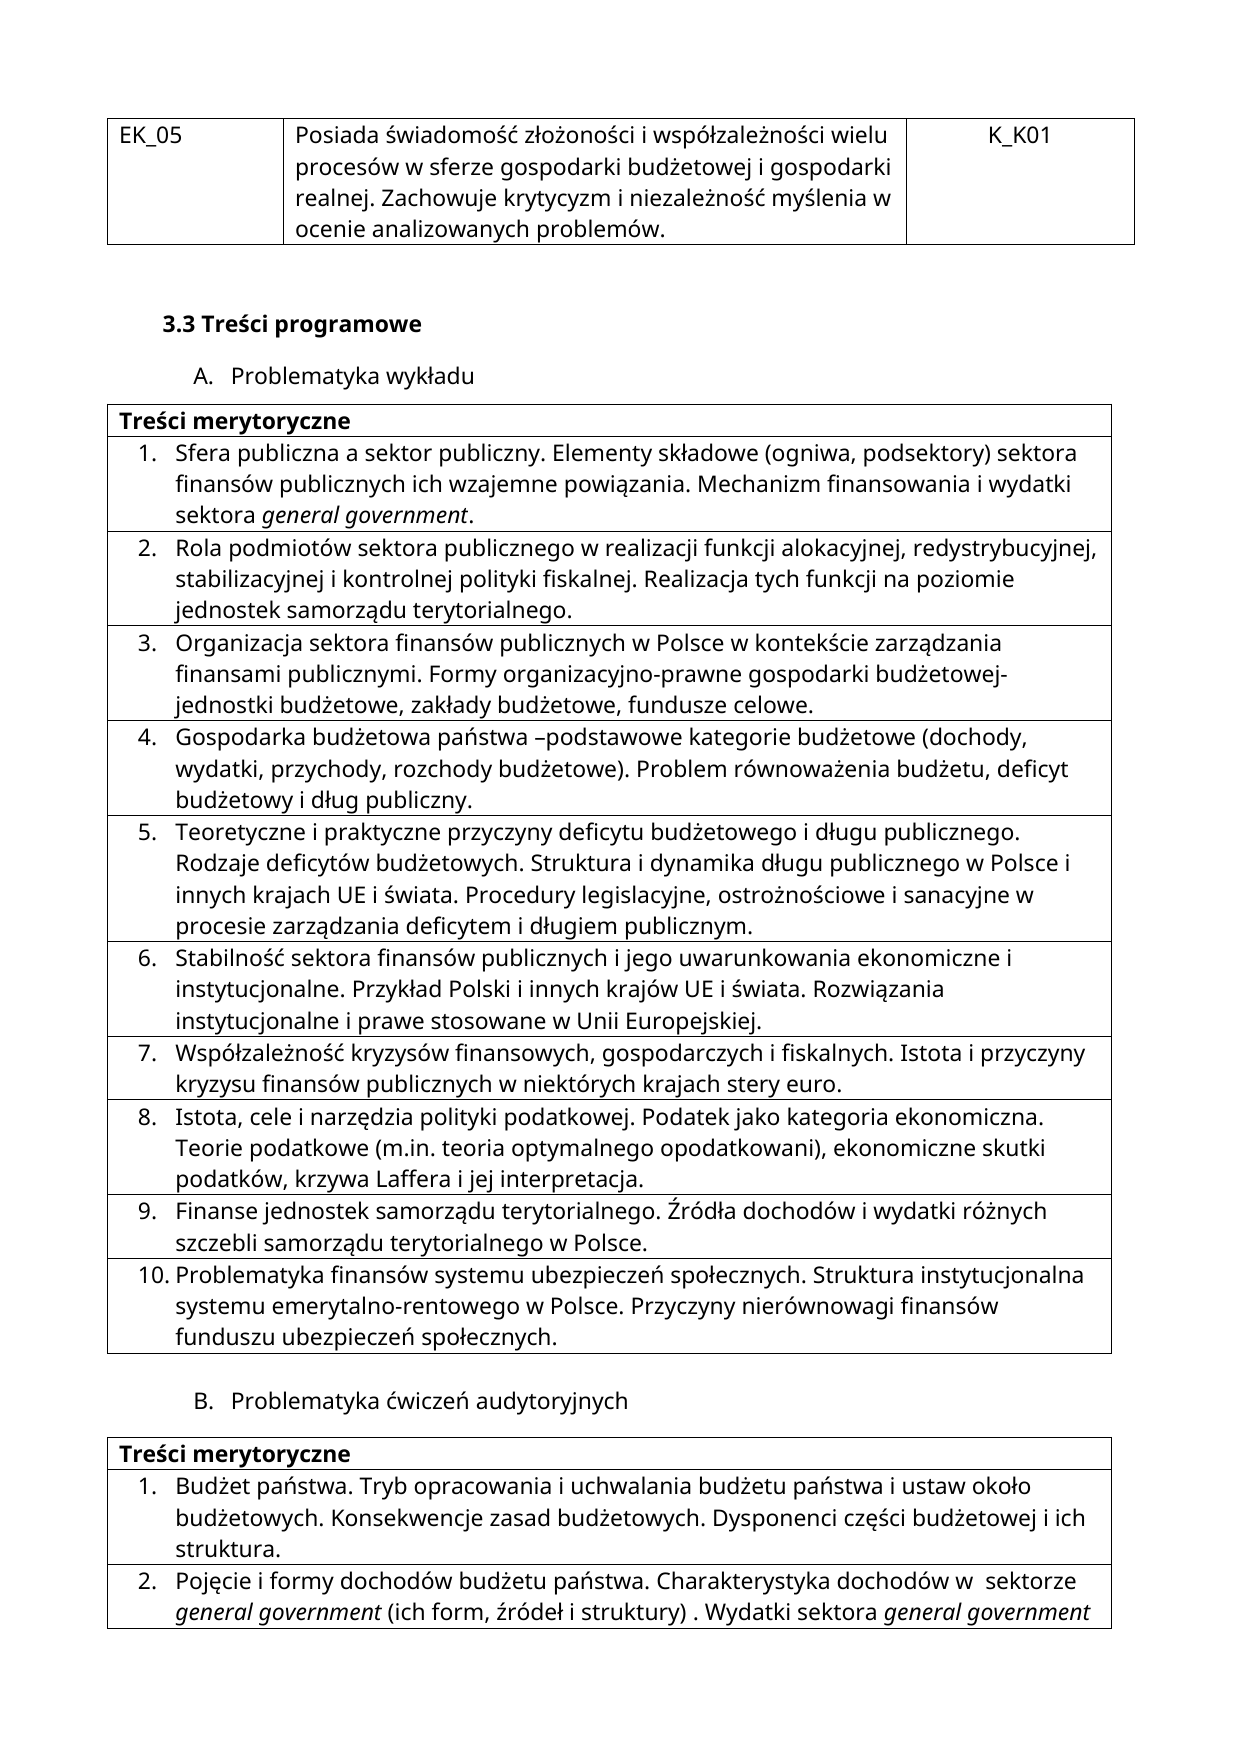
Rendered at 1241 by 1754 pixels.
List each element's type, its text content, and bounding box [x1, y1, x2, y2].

table_cell Współzależność kryzysów finansowych, gospodarczych i fiskalnych. Istota i przyczyny kryzysu finansów publicznych w niektórych krajach stery euro. [108, 1037, 1111, 1099]
table_header Treści merytoryczne [108, 405, 1111, 436]
table_cell Istota, cele i narzędzia polityki podatkowej. Podatek jako kategoria ekonomiczna. Teorie podatkowe (m.in. teoria optymalnego opodatkowani), ekonomiczne skutki podatków, krzywa Laffera i jej interpretacja. [108, 1100, 1111, 1194]
table_cell Sfera publiczna a sektor publiczny. Elementy składowe (ogniwa, podsektory) sektora finansów publicznych ich wzajemne powiązania. Mechanizm finansowania i wydatki sektora general government. [108, 437, 1111, 531]
table_cell Finanse jednostek samorządu terytorialnego. Źródła dochodów i wydatki różnych szczebli samorządu terytorialnego w Polsce. [108, 1195, 1111, 1258]
table_cell Problematyka finansów systemu ubezpieczeń społecznych. Struktura instytucjonalna systemu emerytalno-rentowego w Polsce. Przyczyny nierównowagi finansów funduszu ubezpieczeń społecznych. [108, 1259, 1111, 1352]
table_cell Posiada świadomość złożoności i współzależności wielu procesów w sferze gospodarki budżetowej i gospodarki realnej. Zachowuje krytycyzm i niezależność myślenia w ocenie analizowanych problemów. [284, 119, 906, 244]
table_cell Rola podmiotów sektora publicznego w realizacji funkcji alokacyjnej, redystrybucyjnej, stabilizacyjnej i kontrolnej polityki fiskalnej. Realizacja tych funkcji na poziomie jednostek samorządu terytorialnego. [108, 532, 1111, 625]
table_cell Budżet państwa. Tryb opracowania i uchwalania budżetu państwa i ustaw około budżetowych. Konsekwencje zasad budżetowych. Dysponenci części budżetowej i ich struktura. [108, 1470, 1111, 1564]
table_cell EK_05 [108, 119, 283, 244]
list Problematyka ćwiczeń audytoryjnych [193, 1385, 1122, 1416]
table_cell Teoretyczne i praktyczne przyczyny deficytu budżetowego i długu publicznego. Rodzaje deficytów budżetowych. Struktura i dynamika długu publicznego w Polsce i innych krajach UE i świata. Procedury legislacyjne, ostrożnościowe i sanacyjne w procesie zarządzania deficytem i długiem publicznym. [108, 816, 1111, 941]
list 3.3 Treści programowe [162, 308, 1122, 339]
table_header Treści merytoryczne [108, 1438, 1111, 1469]
table_cell Stabilność sektora finansów publicznych i jego uwarunkowania ekonomiczne i instytucjonalne. Przykład Polski i innych krajów UE i świata. Rozwiązania instytucjonalne i prawe stosowane w Unii Europejskiej. [108, 942, 1111, 1036]
list Problematyka wykładu [193, 360, 1122, 391]
table_cell K_K01 [907, 119, 1134, 244]
table_cell Organizacja sektora finansów publicznych w Polsce w kontekście zarządzania finansami publicznymi. Formy organizacyjno-prawne gospodarki budżetowej- jednostki budżetowe, zakłady budżetowe, fundusze celowe. [108, 626, 1111, 720]
table_cell Gospodarka budżetowa państwa –podstawowe kategorie budżetowe (dochody, wydatki, przychody, rozchody budżetowe). Problem równoważenia budżetu, deficyt budżetowy i dług publiczny. [108, 721, 1111, 815]
